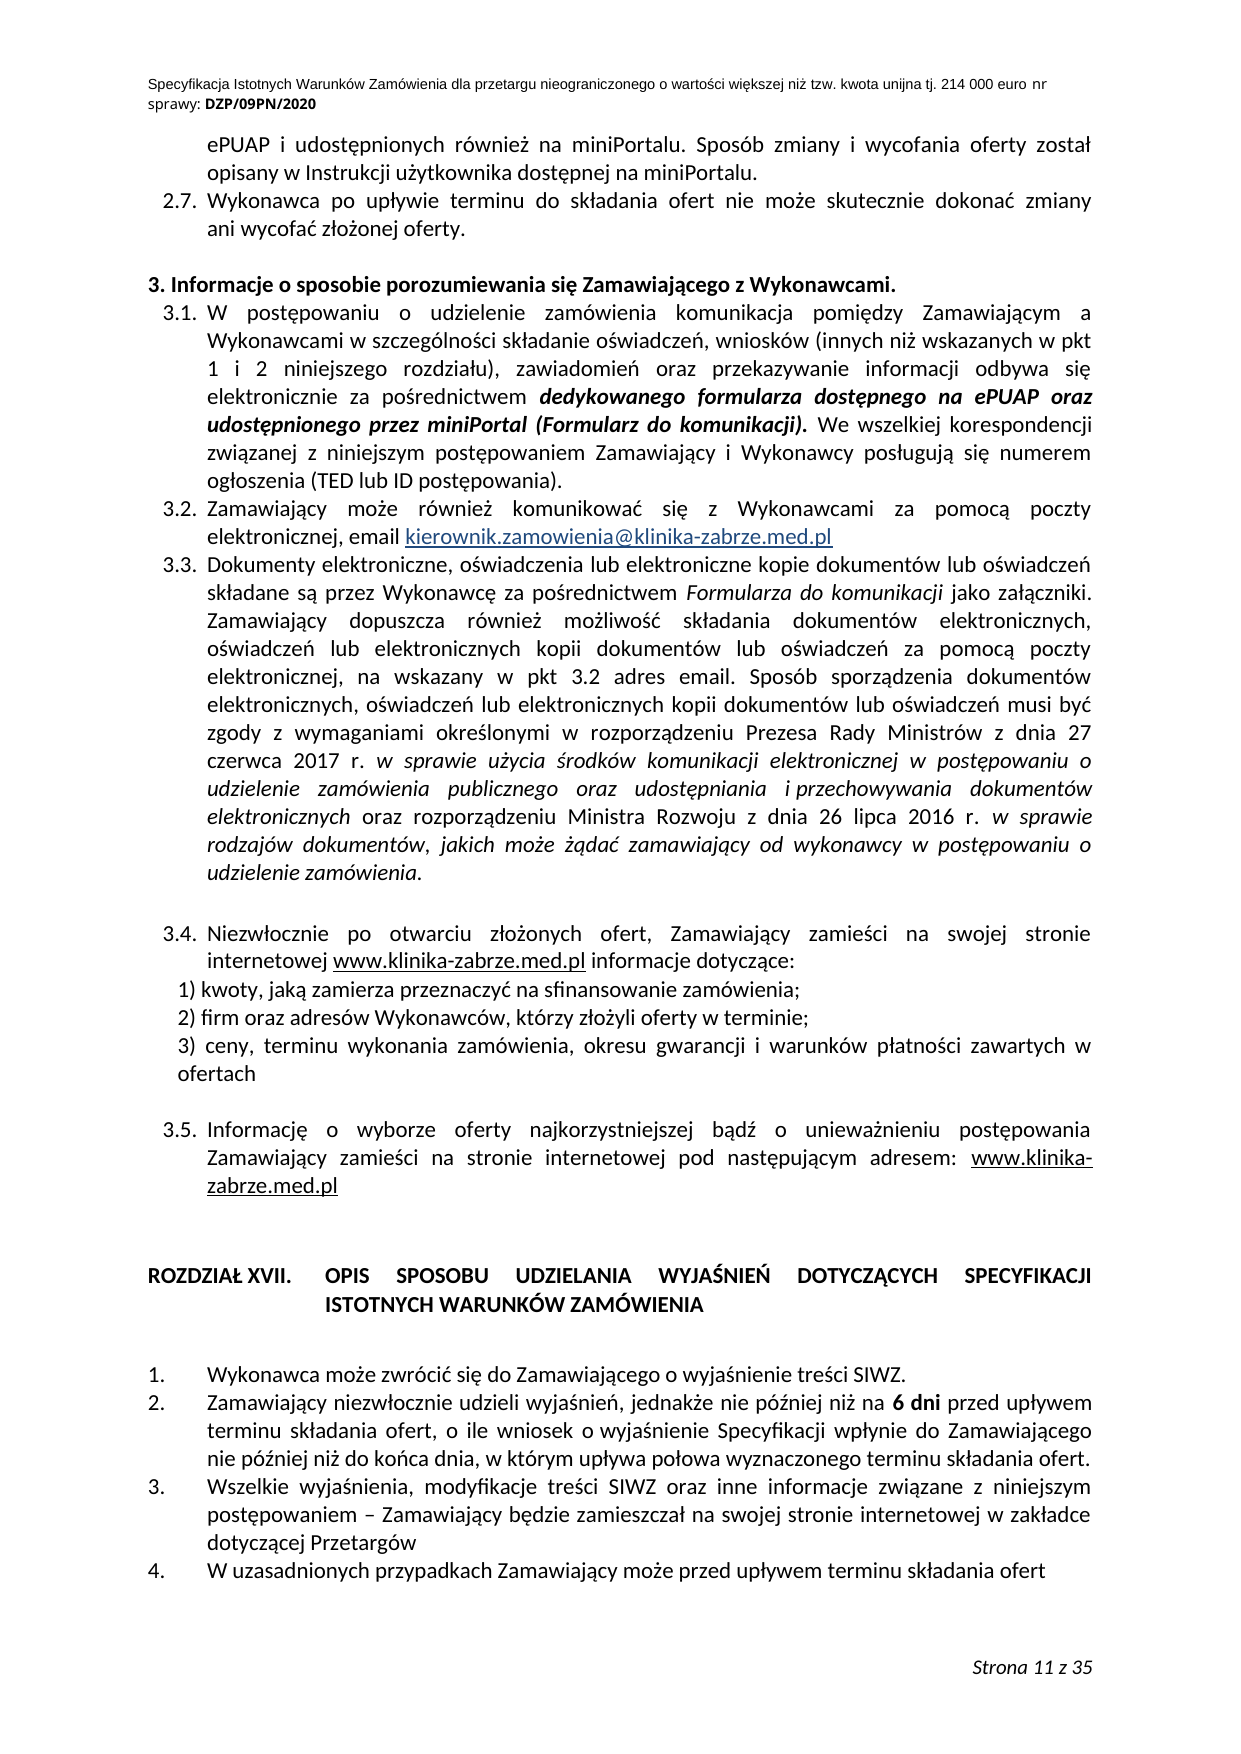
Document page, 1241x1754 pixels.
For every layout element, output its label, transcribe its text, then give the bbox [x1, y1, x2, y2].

list Zamawiający niezwłocznie udzieli wyjaśnień, jednakże nie później niż na 6 dni przed upływem terminu składania ofert, o ile wniosek o wyjaśnienie Specyfikacji wpłynie do Zamawiającego nie później niż do końca dnia, w którym upływa połowa wyznaczonego terminu składania ofert. [148, 1388, 1092, 1472]
list Dokumenty elektroniczne, oświadczenia lub elektroniczne kopie dokumentów lub oświadczeń składane są przez Wykonawcę za pośrednictwem Formularza do komunikacji jako załączniki. Zamawiający dopuszcza również możliwość składania dokumentów elektronicznych, oświadczeń lub elektronicznych kopii dokumentów lub oświadczeń za pomocą poczty elektronicznej, na wskazany w pkt 3.2 adres email. Sposób sporządzenia dokumentów elektronicznych, oświadczeń lub elektronicznych kopii dokumentów lub oświadczeń musi być zgody z wymaganiami określonymi w rozporządzeniu Prezesa Rady Ministrów z dnia 27 czerwca 2017 r. w sprawie użycia środków komunikacji elektronicznej w postępowaniu o udzielenie zamówienia publicznego oraz udostępniania i przechowywania dokumentów elektronicznych oraz rozporządzeniu Ministra Rozwoju z dnia 26 lipca 2016 r. w sprawie rodzajów dokumentów, jakich może żądać zamawiający od wykonawcy w postępowaniu o udzielenie zamówienia. [162, 550, 1092, 886]
list Wykonawca może zwrócić się do Zamawiającego o wyjaśnienie treści SIWZ. [148, 1360, 1092, 1388]
list Wykonawca po upływie terminu do składania ofert nie może skutecznie dokonać zmiany ani wycofać złożonej oferty. [162, 186, 1092, 242]
text 3) ceny, terminu wykonania zamówienia, okresu gwarancji i warunków płatności zawartych w ofertach [177, 1031, 1092, 1087]
list Zamawiający może również komunikować się z Wykonawcami za pomocą poczty elektronicznej, email kierownik.zamowienia@klinika-zabrze.med.pl [162, 494, 1092, 550]
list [162, 130, 1092, 186]
list W postępowaniu o udzielenie zamówienia komunikacja pomiędzy Zamawiającym a Wykonawcami w szczególności składanie oświadczeń, wniosków (innych niż wskazanych w pkt 1 i 2 niniejszego rozdziału), zawiadomień oraz przekazywanie informacji odbywa się elektronicznie za pośrednictwem dedykowanego formularza dostępnego na ePUAP oraz udostępnionego przez miniPortal (Formularz do komunikacji). We wszelkiej korespondencji związanej z niniejszym postępowaniem Zamawiający i Wykonawcy posługują się numerem ogłoszenia (TED lub ID postępowania). [162, 298, 1092, 494]
text ROZDZIAŁ XVII. OPIS SPOSOBU UDZIELANIA WYJAŚNIEŃ DOTYCZĄCYCH SPECYFIKACJI ISTOTNYCH WARUNKÓW ZAMÓWIENIA [148, 1262, 1092, 1318]
list Wszelkie wyjaśnienia, modyfikacje treści SIWZ oraz inne informacje związane z niniejszym postępowaniem – Zamawiający będzie zamieszczał na swojej stronie internetowej w zakładce dotyczącej Przetargów [148, 1472, 1092, 1556]
text 2) firm oraz adresów Wykonawców, którzy złożyli oferty w terminie; [177, 1003, 1092, 1031]
list Niezwłocznie po otwarciu złożonych ofert, Zamawiający zamieści na swojej stronie internetowej www.klinika-zabrze.med.pl informacje dotyczące: [162, 919, 1092, 975]
text 3. Informacje o sposobie porozumiewania się Zamawiającego z Wykonawcami. [148, 270, 1092, 298]
list W uzasadnionych przypadkach Zamawiający może przed upływem terminu składania ofert [148, 1556, 1092, 1584]
text 1) kwoty, jaką zamierza przeznaczyć na sfinansowanie zamówienia; [177, 975, 1092, 1003]
list Informację o wyborze oferty najkorzystniejszej bądź o unieważnieniu postępowania Zamawiający zamieści na stronie internetowej pod następującym adresem: www.klinika-zabrze.med.pl [162, 1115, 1092, 1199]
